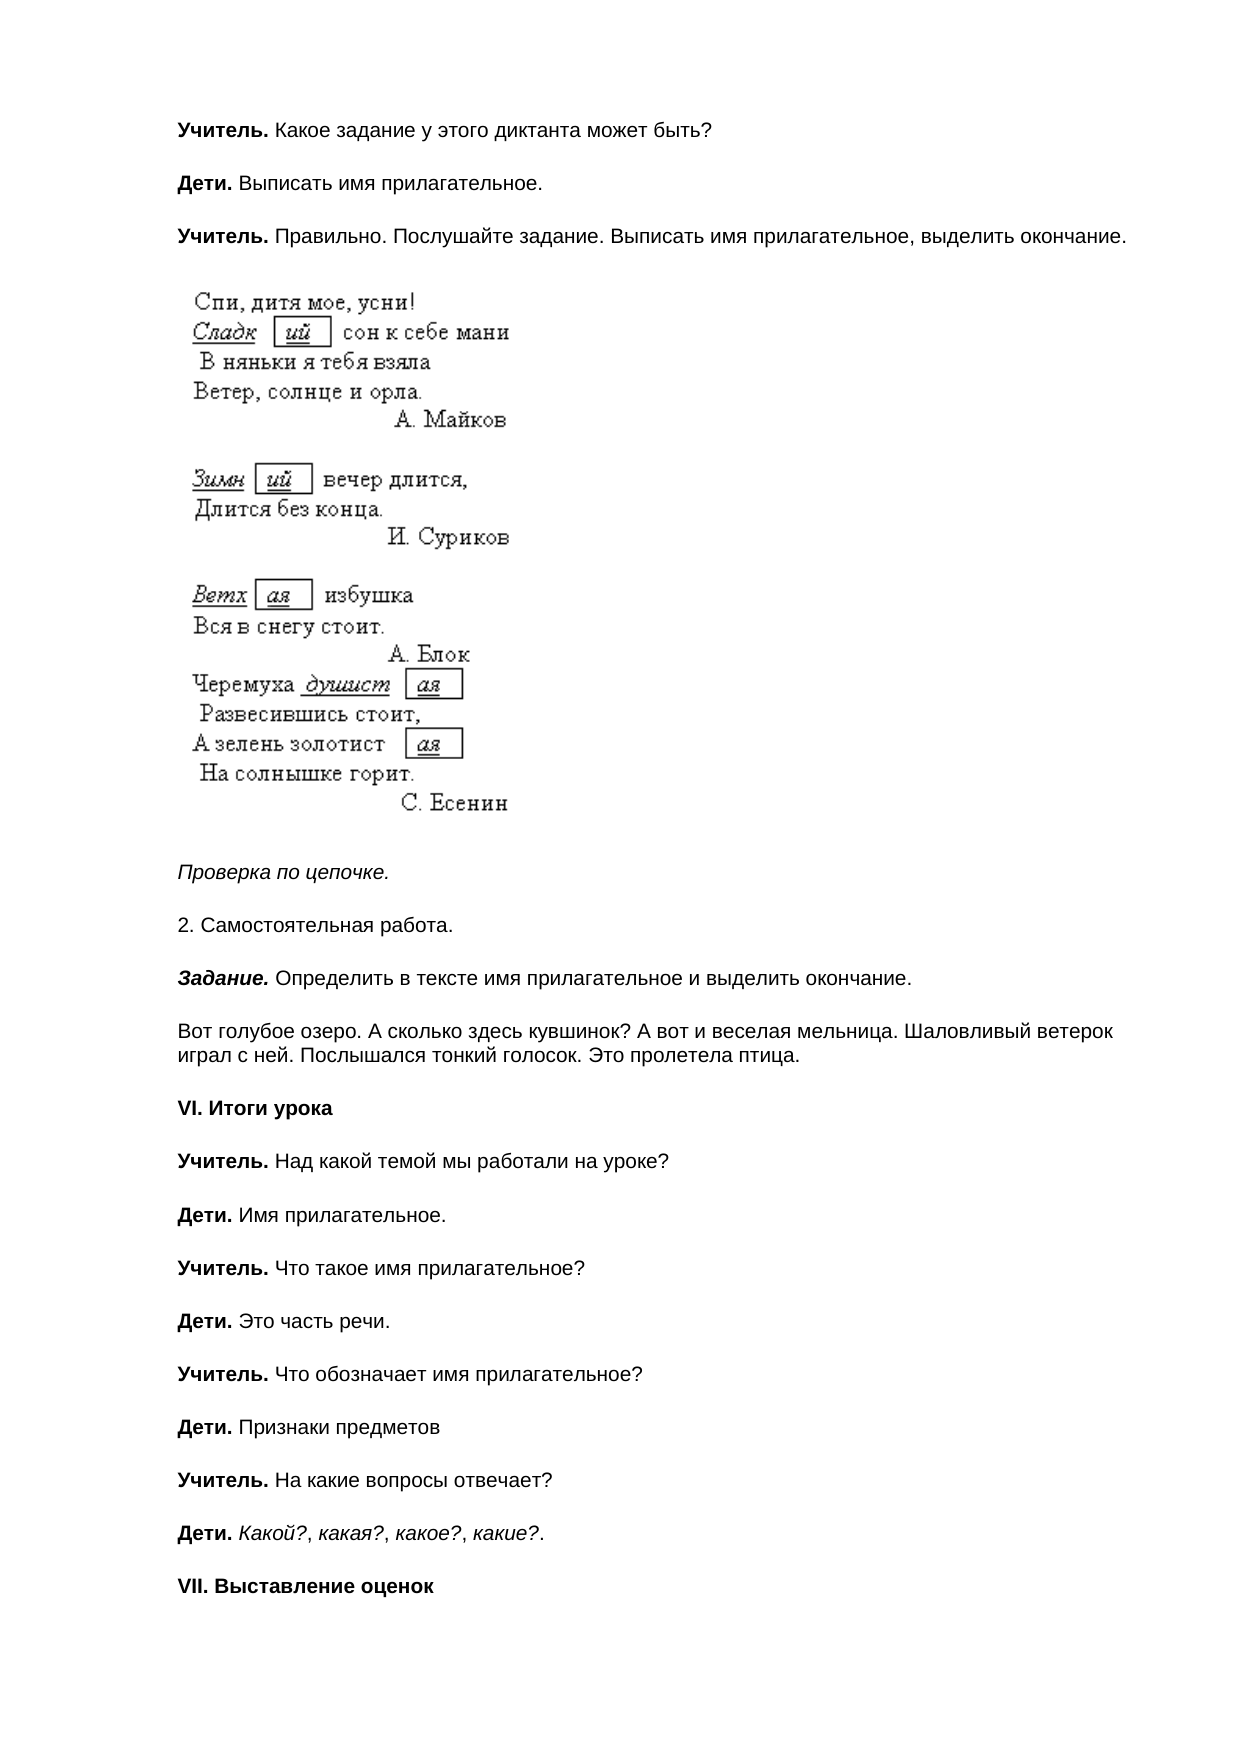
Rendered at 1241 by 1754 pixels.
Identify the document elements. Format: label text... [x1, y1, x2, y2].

picture [177, 277, 548, 831]
text Проверка по цепочке. [177, 860, 1152, 884]
text Учитель. Над какой темой мы работали на уроке? [177, 1149, 1152, 1173]
text Дети. Имя прилагательное. [177, 1202, 1152, 1226]
text Учитель. На какие вопросы отвечает? [177, 1468, 1152, 1492]
text Учитель. Что такое имя прилагательное? [177, 1256, 1152, 1279]
text Дети. Какой?, какая?, какое?, какие?. [177, 1521, 1152, 1545]
text Задание. Определить в тексте имя прилагательное и выделить окончание. [177, 966, 1152, 990]
text VI. Итоги урока [177, 1096, 1152, 1120]
text Дети. Признаки предметов [177, 1415, 1152, 1439]
text Вот голубое озеро. А сколько здесь кувшинок? А вот и веселая мельница. Шаловливый ветерок играл с ней. Послышался тонкий голосок. Это пролетела птица. [177, 1019, 1152, 1067]
text Учитель. Правильно. Послушайте задание. Выписать имя прилагательное, выделить окончание. [177, 224, 1152, 248]
text VII. Выставление оценок [177, 1574, 1152, 1598]
text 2. Самостоятельная работа. [177, 913, 1152, 937]
text Дети. Это часть речи. [177, 1309, 1152, 1333]
text Учитель. Что обозначает имя прилагательное? [177, 1362, 1152, 1386]
text Дети. Выписать имя прилагательное. [177, 171, 1152, 195]
text Учитель. Какое задание у этого диктанта может быть? [177, 118, 1152, 142]
